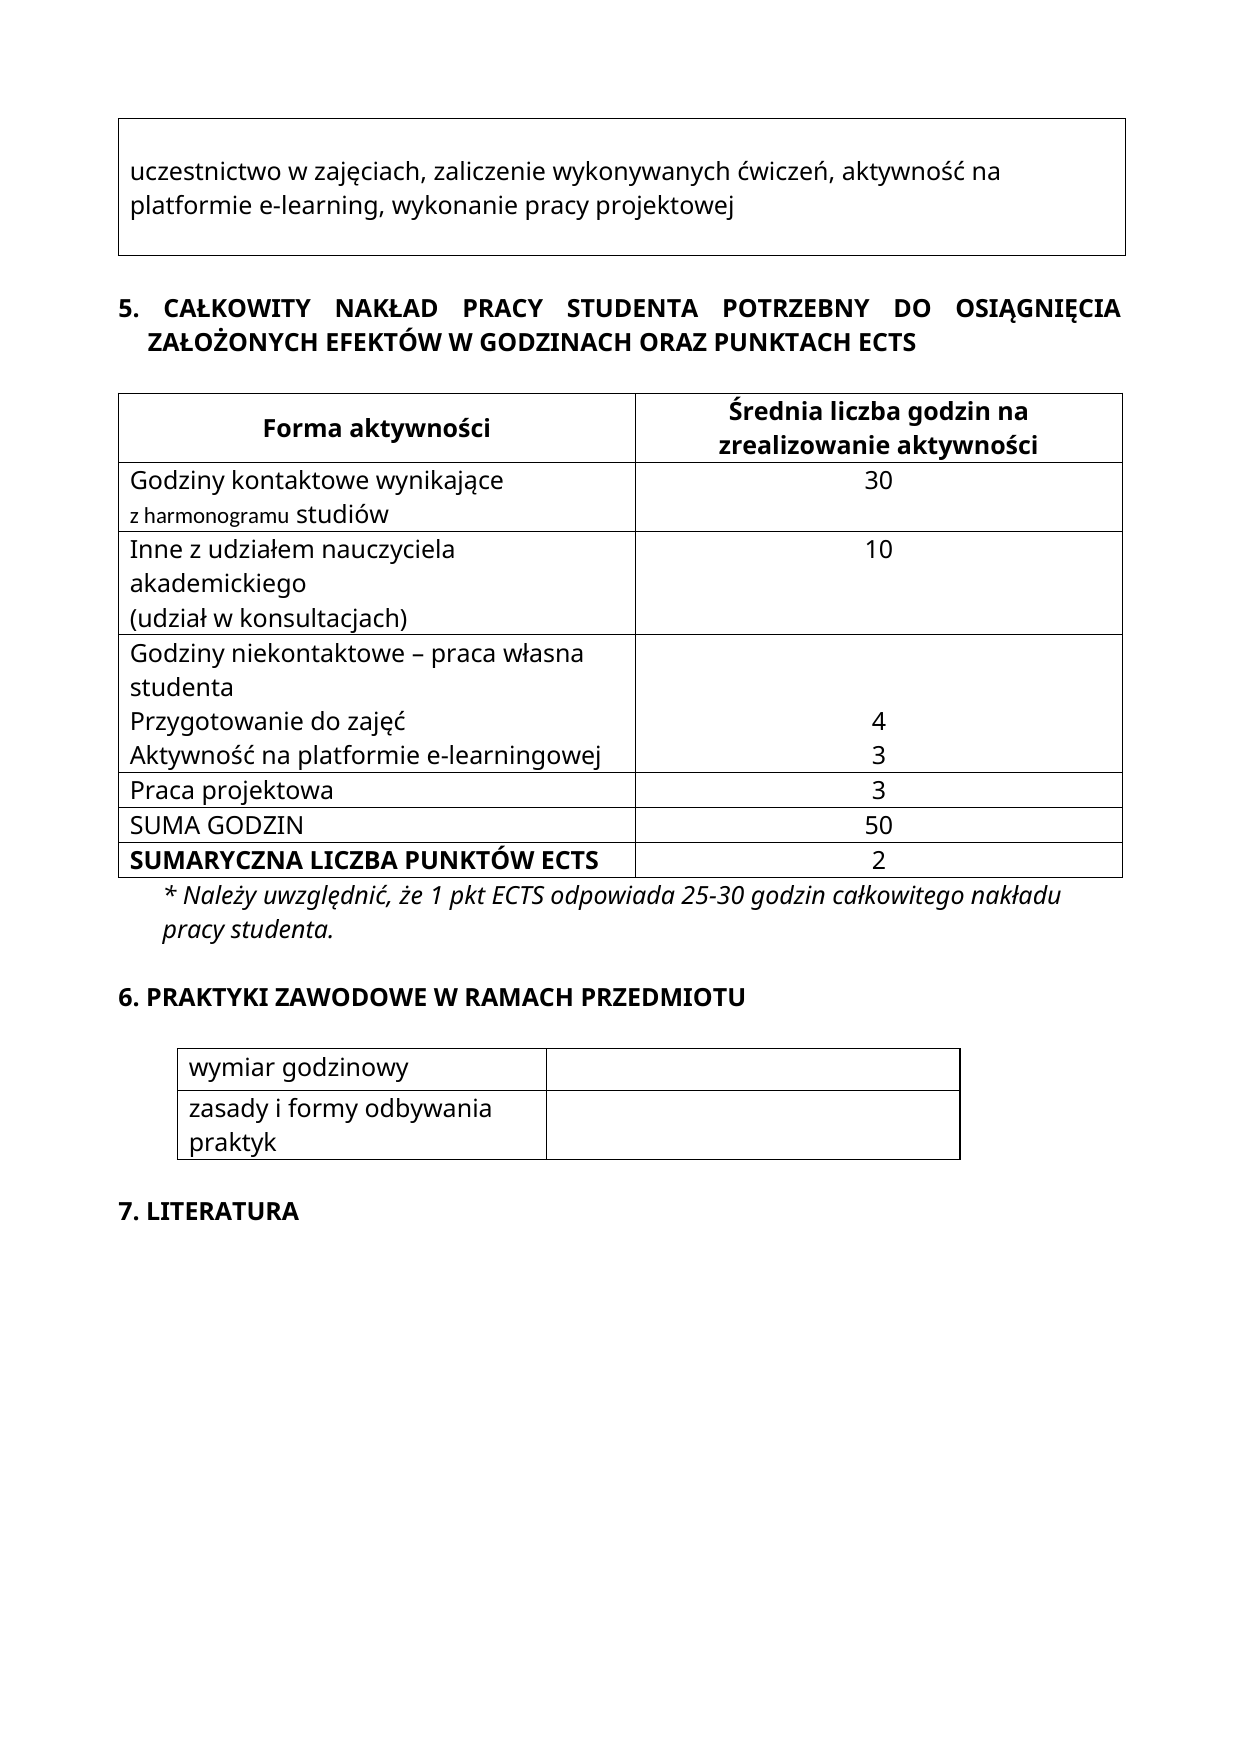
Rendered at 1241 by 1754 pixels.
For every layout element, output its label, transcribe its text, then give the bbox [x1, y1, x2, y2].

table_header wymiar godzinowy [178, 1049, 546, 1089]
table_header Forma aktywności [119, 394, 635, 462]
table_cell Inne z udziałem nauczyciela akademickiego (udział w konsultacjach) [119, 532, 635, 634]
table_cell SUMA GODZIN [119, 808, 635, 842]
table_cell 10 [636, 532, 1122, 634]
table_cell 2 [636, 843, 1122, 877]
table_cell SUMARYCZNA LICZBA PUNKTÓW ECTS [119, 843, 635, 877]
table_cell 50 [636, 808, 1122, 842]
text 7. LITERATURA [118, 1194, 1122, 1228]
table_cell 3 [636, 773, 1122, 807]
table_cell 4 3 [636, 635, 1122, 772]
text * Należy uwzględnić, że 1 pkt ECTS odpowiada 25-30 godzin całkowitego nakładu pracy studenta. [162, 878, 1122, 946]
text 5. CAŁKOWITY NAKŁAD PRACY STUDENTA POTRZEBNY DO OSIĄGNIĘCIA ZAŁOŻONYCH EFEKTÓW W GODZINACH ORAZ PUNKTACH ECTS [118, 291, 1122, 359]
table_header [547, 1049, 959, 1089]
table_cell [547, 1091, 959, 1159]
table_header uczestnictwo w zajęciach, zaliczenie wykonywanych ćwiczeń, aktywność na platformie e-learning, wykonanie pracy projektowej [119, 119, 1125, 255]
table_cell Godziny niekontaktowe – praca własna studenta Przygotowanie do zajęć Aktywność na platformie e-learningowej [119, 635, 635, 772]
table_cell Godziny kontaktowe wynikające z harmonogramu studiów [119, 463, 635, 531]
table_cell Praca projektowa [119, 773, 635, 807]
table_cell 30 [636, 463, 1122, 531]
table_header Średnia liczba godzin na zrealizowanie aktywności [636, 394, 1122, 462]
text 6. PRAKTYKI ZAWODOWE W RAMACH PRZEDMIOTU [118, 980, 1122, 1014]
table_cell zasady i formy odbywania praktyk [178, 1091, 546, 1159]
